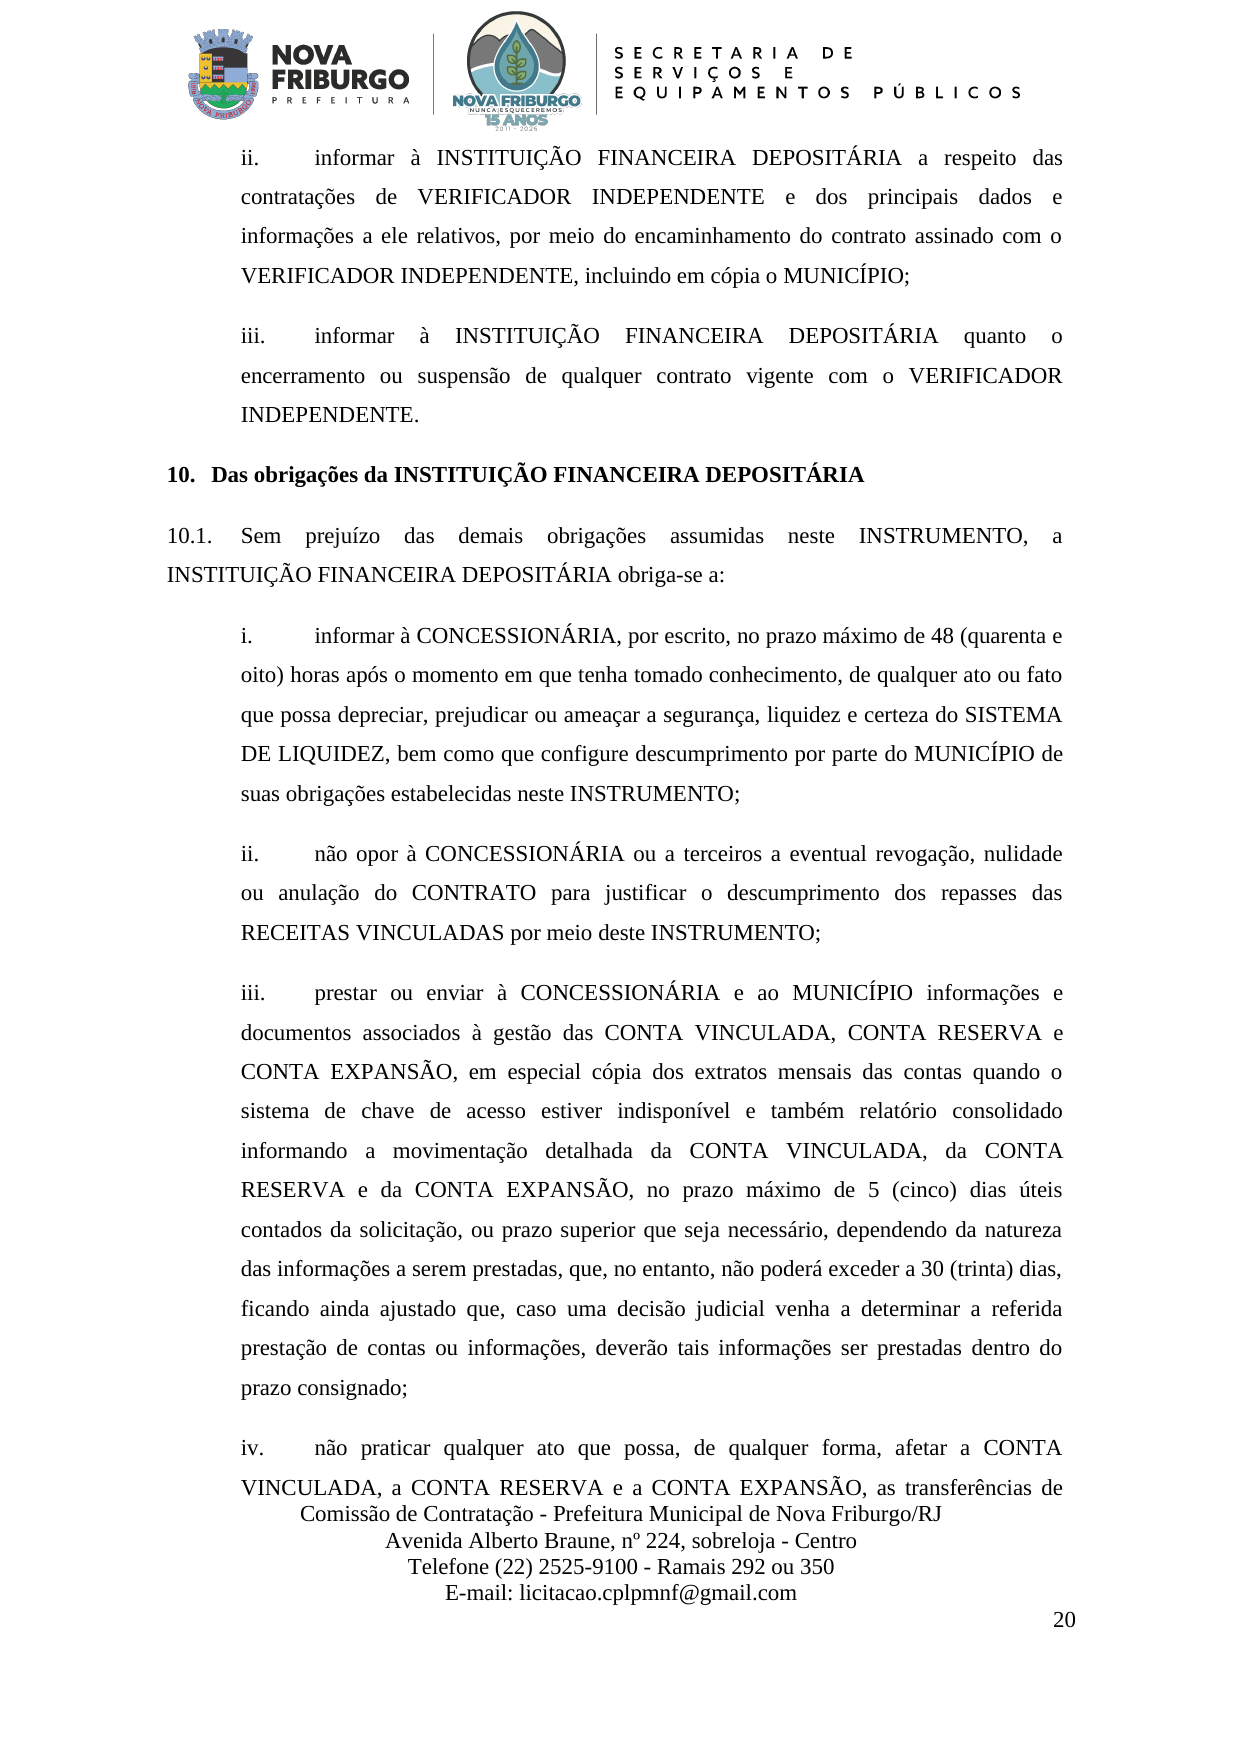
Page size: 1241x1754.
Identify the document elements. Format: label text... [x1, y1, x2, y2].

list prestar ou enviar à CONCESSIONÁRIA e ao MUNICÍPIO informações e documentos associados à gestão das CONTA VINCULADA, CONTA RESERVA e CONTA EXPANSÃO, em especial cópia dos extratos mensais das contas quando o sistema de chave de acesso estiver indisponível e também relatório consolidado informando a movimentação detalhada da CONTA VINCULADA, da CONTA RESERVA e da CONTA EXPANSÃO, no prazo máximo de 5 (cinco) dias úteis contados da solicitação, ou prazo superior que seja necessário, dependendo da natureza das informações a serem prestadas, que, no entanto, não poderá exceder a 30 (trinta) dias, ficando ainda ajustado que, caso uma decisão judicial venha a determinar a referida prestação de contas ou informações, deverão tais informações ser prestadas dentro do prazo consignado; [241, 979, 1064, 1400]
list não opor à CONCESSIONÁRIA ou a terceiros a eventual revogação, nulidade ou anulação do CONTRATO para justificar o descumprimento dos repasses das RECEITAS VINCULADAS por meio deste INSTRUMENTO; [241, 840, 1064, 945]
list Sem prejuízo das demais obrigações assumidas neste INSTRUMENTO, a INSTITUIÇÃO FINANCEIRA DEPOSITÁRIA obriga-se a: [167, 522, 1064, 588]
picture [166, 0, 1077, 144]
list informar à CONCESSIONÁRIA, por escrito, no prazo máximo de 48 (quarenta e oito) horas após o momento em que tenha tomado conhecimento, de qualquer ato ou fato que possa depreciar, prejudicar ou ameaçar a segurança, liquidez e certeza do SISTEMA DE LIQUIDEZ, bem como que configure descumprimento por parte do MUNICÍPIO de suas obrigações estabelecidas neste INSTRUMENTO; [241, 622, 1064, 806]
subtitle Das obrigações da INSTITUIÇÃO FINANCEIRA DEPOSITÁRIA [167, 462, 1076, 488]
list informar à INSTITUIÇÃO FINANCEIRA DEPOSITÁRIA quanto o encerramento ou suspensão de qualquer contrato vigente com o VERIFICADOR INDEPENDENTE. [241, 322, 1064, 428]
list informar à INSTITUIÇÃO FINANCEIRA DEPOSITÁRIA a respeito das contratações de VERIFICADOR INDEPENDENTE e dos principais dados e informações a ele relativos, por meio do encaminhamento do contrato assinado com o VERIFICADOR INDEPENDENTE, incluindo em cópia o MUNICÍPIO; [241, 144, 1064, 288]
